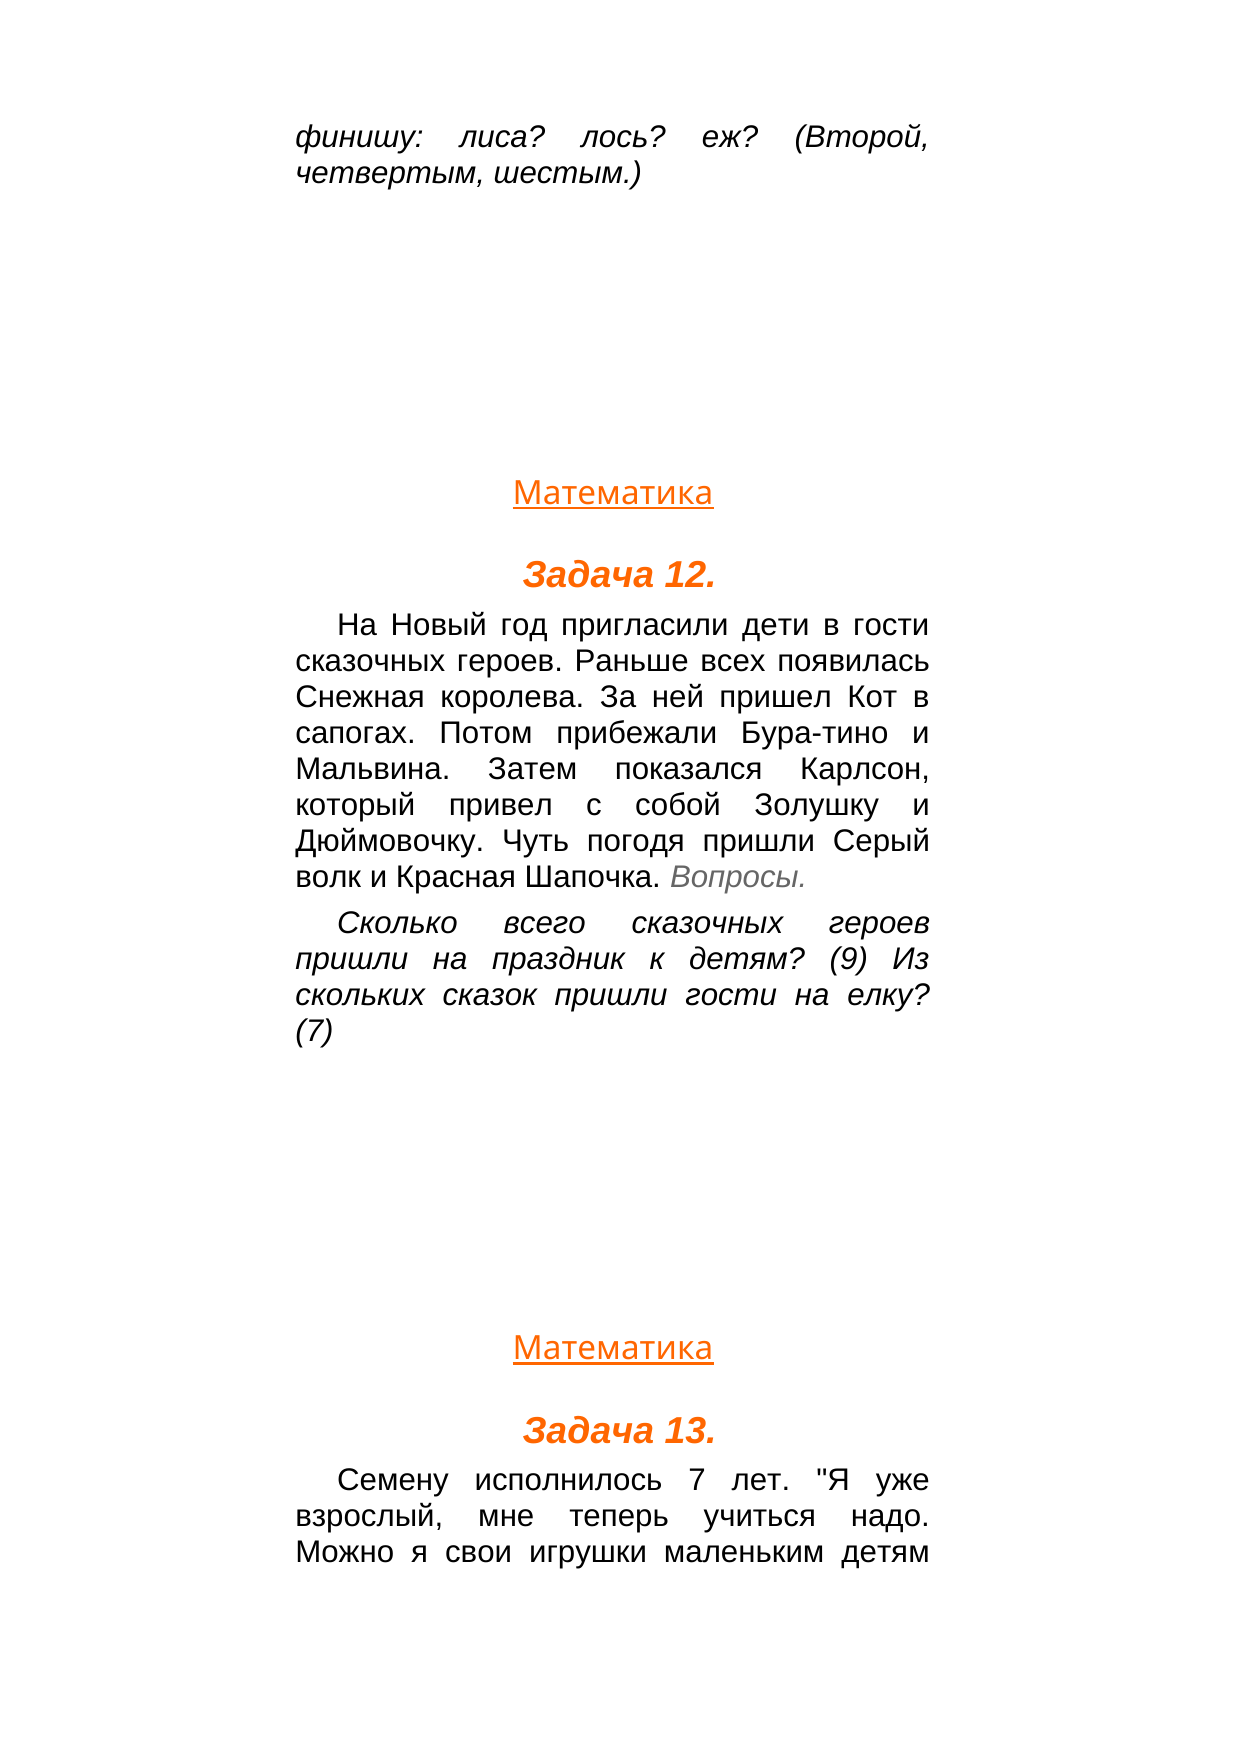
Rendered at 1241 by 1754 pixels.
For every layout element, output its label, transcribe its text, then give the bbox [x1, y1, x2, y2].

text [295, 118, 930, 190]
subtitle Задача 12. [281, 552, 958, 596]
subtitle Задача 13. [281, 1408, 958, 1451]
subtitle Математика [281, 469, 945, 514]
subtitle Математика [281, 1324, 945, 1369]
text Сколько всего сказочных героев пришли на праздник к детям? (9) Из скольких сказок пришли гости на елку? (7) [295, 904, 930, 1048]
text На Новый год пригласили дети в гости сказочных героев. Раньше всех появилась Снежная королева. За ней пришел Кот в сапогах. Потом прибежали Бура-тино и Мальвина. Затем показался Карлсон, который привел с собой Золушку и Дюймовочку. Чуть погодя пришли Серый волк и Красная Шапочка. Вопросы. [295, 606, 930, 893]
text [295, 1461, 930, 1569]
